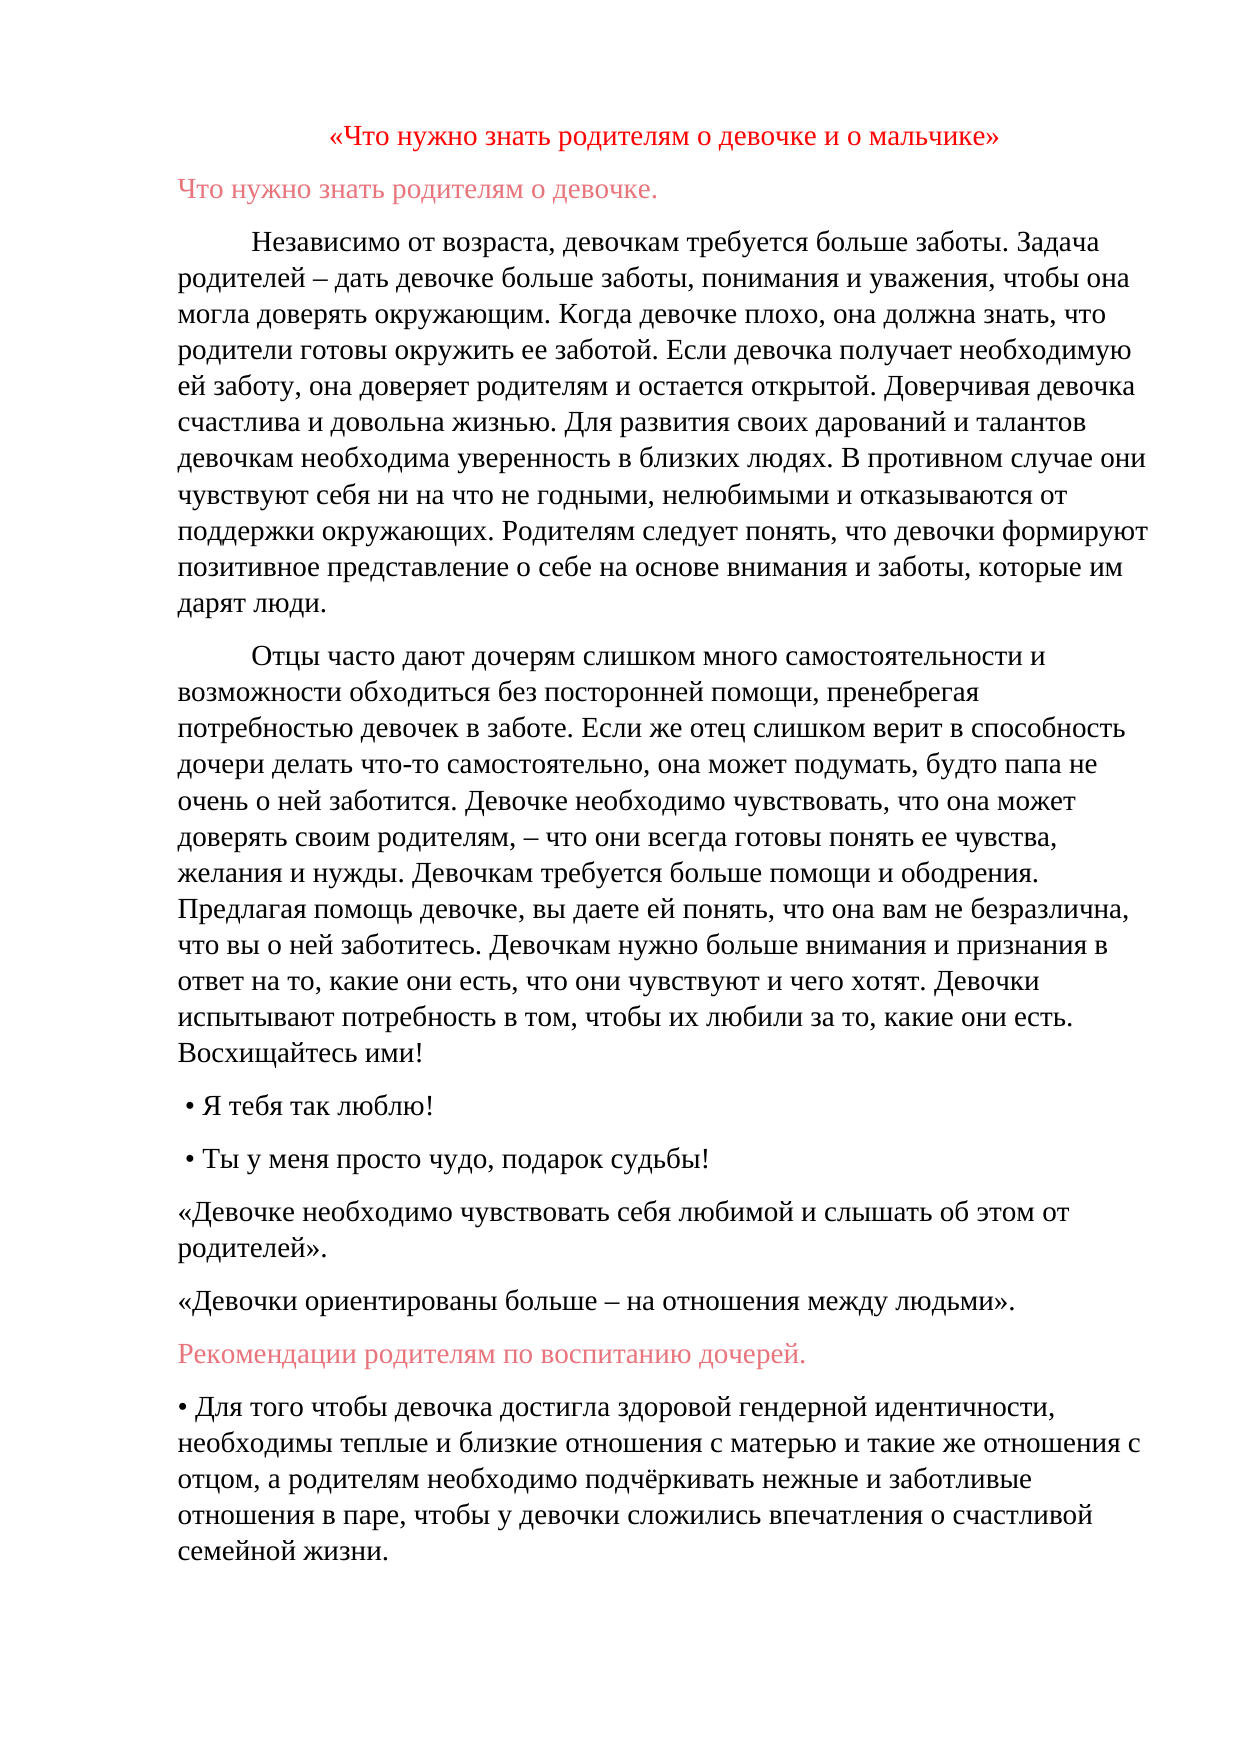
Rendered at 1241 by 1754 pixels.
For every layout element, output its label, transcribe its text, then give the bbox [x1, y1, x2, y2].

text Отцы часто дают дочерям слишком много самостоятельности и возможности обходиться без посторонней помощи, пренебрегая потребностью девочек в заботе. Если же отец слишком верит в способность дочери делать что-то самостоятельно, она может подумать, будто папа не очень о ней заботится. Девочке необходимо чувствовать, что она может доверять своим родителям, – что они всегда готовы понять ее чувства, желания и нужды. Девочкам требуется больше помощи и ободрения. Предлагая помощь девочке, вы даете ей понять, что она вам не безразлична, что вы о ней заботитесь. Девочкам нужно больше внимания и признания в ответ на то, какие они есть, что они чувствуют и чего хотят. Девочки испытывают потребность в том, чтобы их любили за то, какие они есть. Восхищайтесь ими! [177, 638, 1152, 1069]
text «Девочке необходимо чувствовать себя любимой и слышать об этом от родителей». [177, 1194, 1152, 1264]
text • Я тебя так люблю! [177, 1088, 1152, 1122]
text • Ты у меня просто чудо, подарок судьбы! [177, 1141, 1152, 1175]
text «Что нужно знать родителям о девочке и о мальчике» [177, 118, 1152, 152]
text • Для того чтобы девочка достигла здоровой гендерной идентичности, необходимы теплые и близкие отношения с матерью и такие же отношения с отцом, а родителям необходимо подчёркивать нежные и заботливые отношения в паре, чтобы у девочки сложились впечатления о счастливой семейной жизни. [177, 1389, 1152, 1567]
text «Девочки ориентированы больше – на отношения между людьми». [177, 1283, 1152, 1317]
text Независимо от возраста, девочкам требуется больше заботы. Задача родителей – дать девочке больше заботы, понимания и уважения, чтобы она могла доверять окружающим. Когда девочке плохо, она должна знать, что родители готовы окружить ее заботой. Если девочка получает необходимую ей заботу, она доверяет родителям и остается открытой. Доверчивая девочка счастлива и довольна жизнью. Для развития своих дарований и талантов девочкам необходима уверенность в близких людях. В противном случае они чувствуют себя ни на что не годными, нелюбимыми и отказываются от поддержки окружающих. Родителям следует понять, что девочки формируют позитивное представление о себе на основе внимания и заботы, которые им дарят люди. [177, 224, 1152, 619]
text Рекомендации родителям по воспитанию дочерей. [177, 1336, 1152, 1369]
text Что нужно знать родителям о девочке. [177, 171, 1152, 204]
